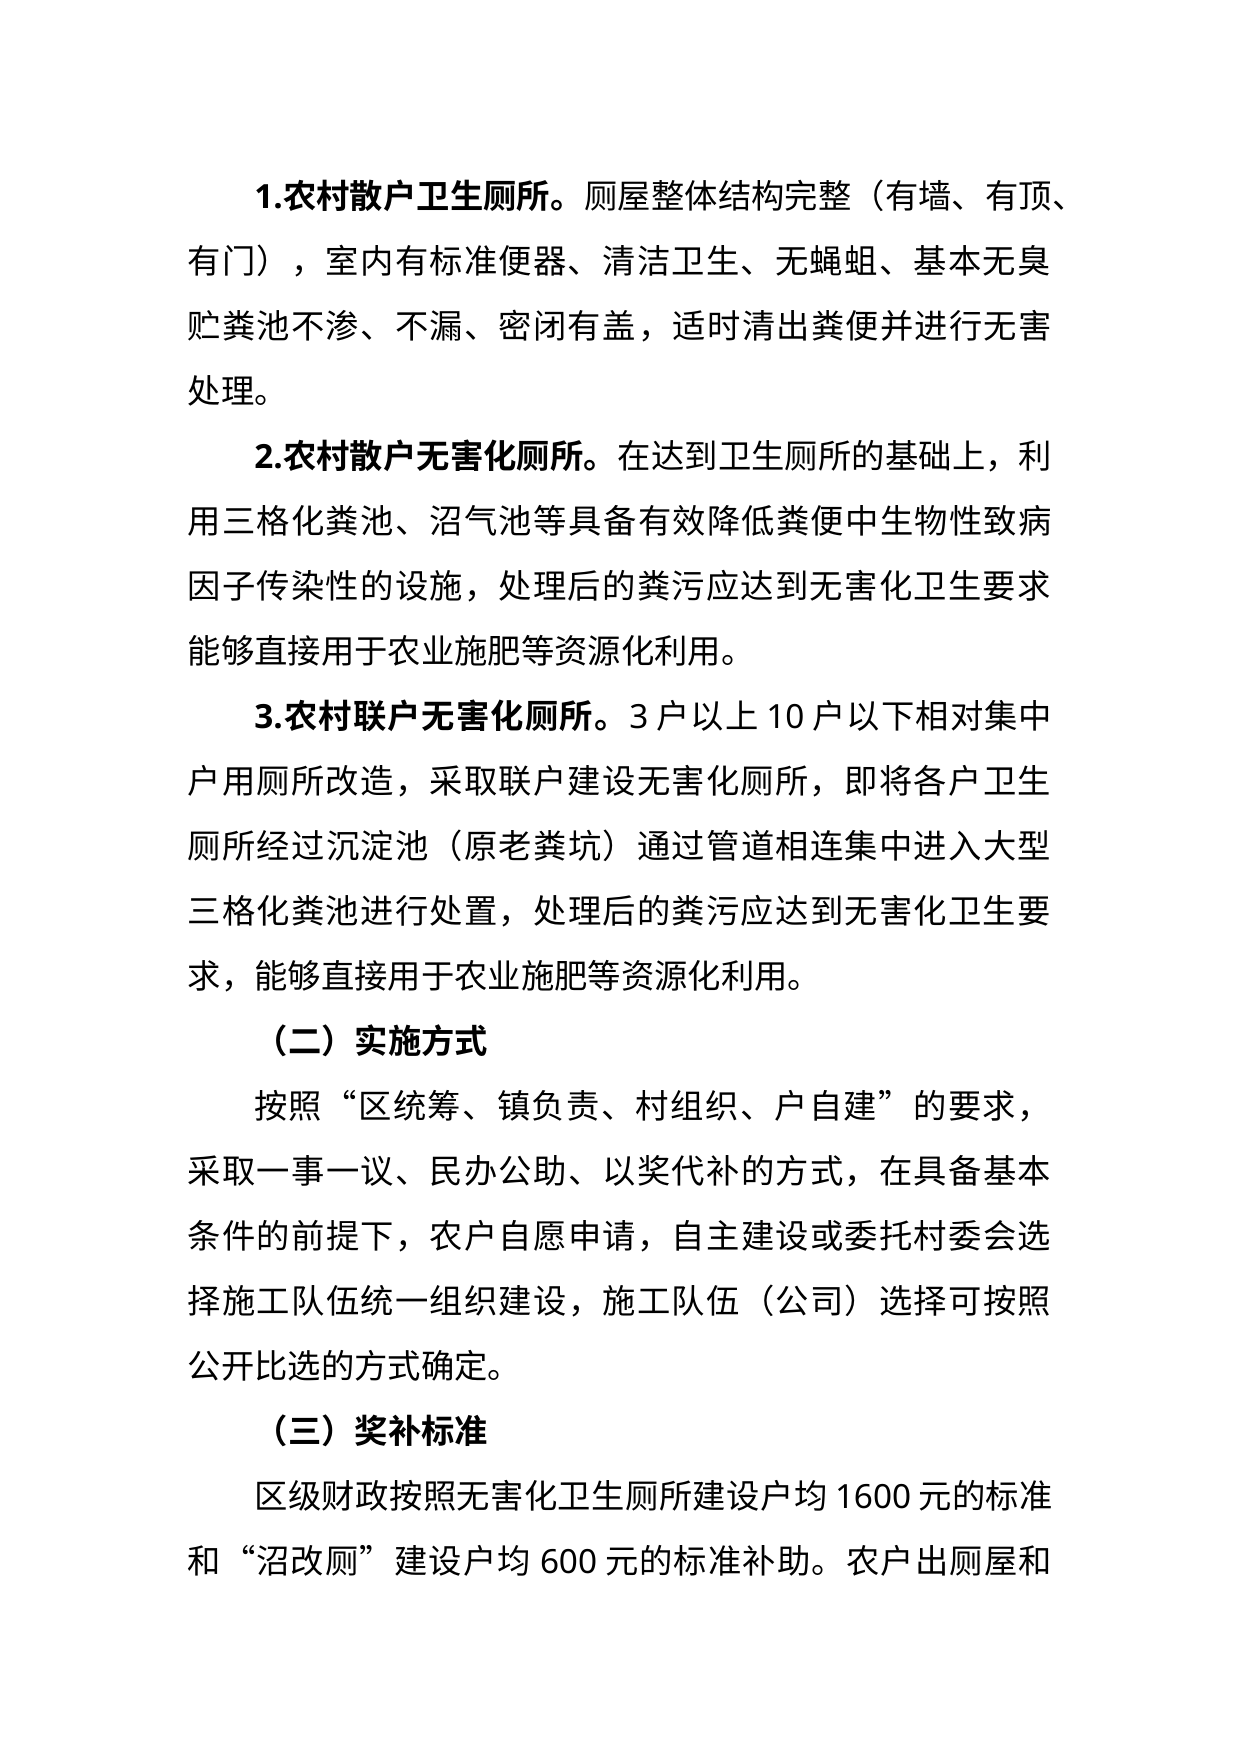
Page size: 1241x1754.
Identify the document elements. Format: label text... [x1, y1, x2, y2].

text 2.农村散户无害化厕所。在达到卫生厕所的基础上，利用三格化粪池、沼气池等具备有效降低粪便中生物性致病因子传染性的设施，处理后的粪污应达到无害化卫生要求，能够直接用于农业施肥等资源化利用。 [187, 422, 1053, 682]
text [187, 1462, 1053, 1592]
text 按照“区统筹、镇负责、村组织、户自建”的要求，采取一事一议、民办公助、以奖代补的方式，在具备基本条件的前提下，农户自愿申请，自主建设或委托村委会选择施工队伍统一组织建设，施工队伍（公司）选择可按照公开比选的方式确定。 [187, 1072, 1053, 1397]
text 1.农村散户卫生厕所。厕屋整体结构完整（有墙、有顶、有门），室内有标准便器、清洁卫生、无蝇蛆、基本无臭，贮粪池不渗、不漏、密闭有盖，适时清出粪便并进行无害处理。 [187, 162, 1053, 422]
text （三）奖补标准 [187, 1397, 1053, 1462]
text （二）实施方式 [187, 1007, 1053, 1072]
text 3.农村联户无害化厕所。3户以上10户以下相对集中户用厕所改造，采取联户建设无害化厕所，即将各户卫生厕所经过沉淀池（原老粪坑）通过管道相连集中进入大型三格化粪池进行处置，处理后的粪污应达到无害化卫生要求，能够直接用于农业施肥等资源化利用。 [187, 682, 1053, 1007]
